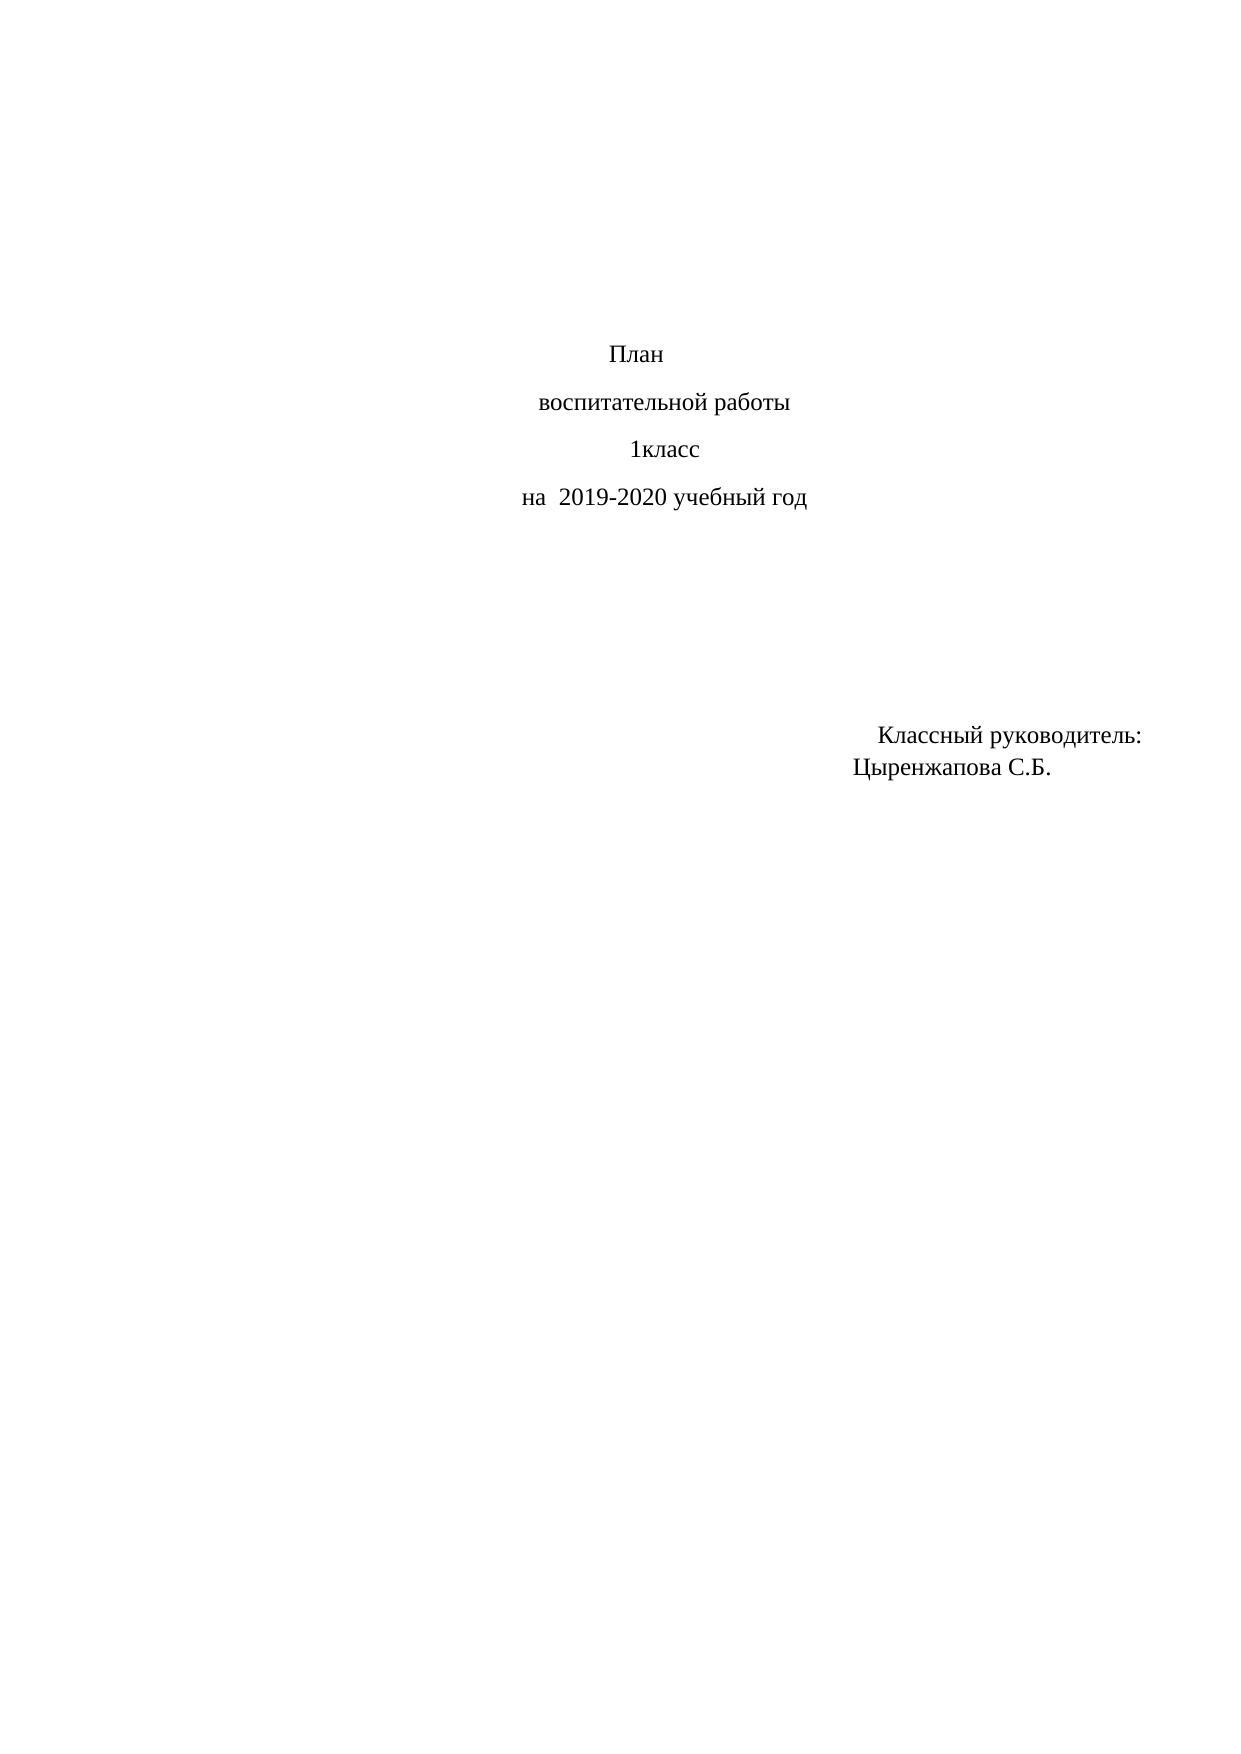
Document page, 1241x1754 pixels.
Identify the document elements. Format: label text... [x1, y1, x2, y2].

text воспитательной работы [177, 387, 1152, 415]
text План [177, 339, 1152, 368]
text 1класс [177, 434, 1152, 463]
text Цыренжапова С.Б. [177, 752, 1152, 780]
text на 2019-2020 учебный год [177, 482, 1152, 511]
text Классный руководитель: [177, 721, 1152, 749]
